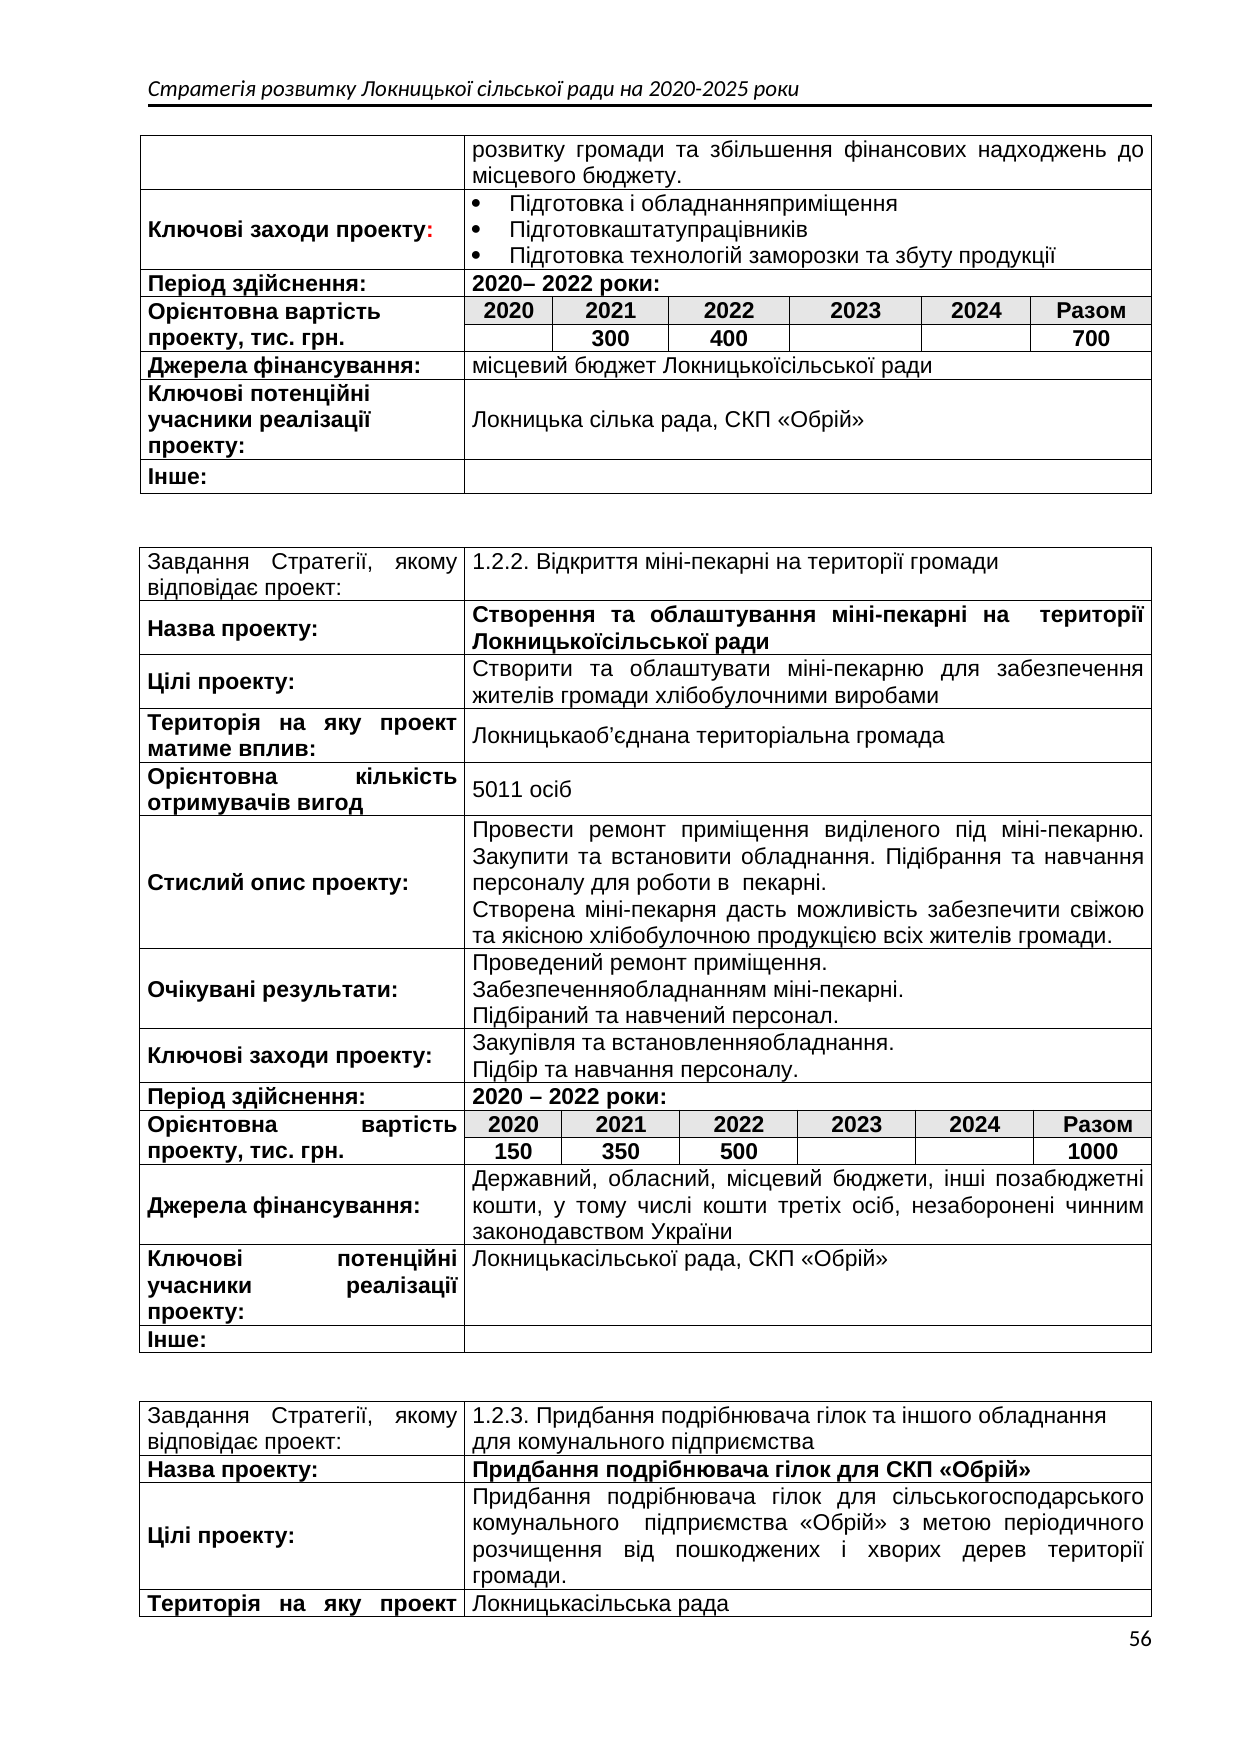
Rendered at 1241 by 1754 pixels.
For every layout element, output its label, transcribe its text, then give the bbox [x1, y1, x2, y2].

table_cell [916, 1138, 1033, 1164]
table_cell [465, 136, 1151, 189]
table_cell 5011 осіб [465, 763, 1151, 815]
table_cell Період здійснення: [141, 270, 464, 296]
table_cell [790, 325, 921, 351]
table_cell Назва проекту: [140, 1456, 464, 1482]
table_cell 500 [680, 1138, 797, 1164]
table_header 1.2.3. Придбання подрібнювача гілок та іншого обладнання для комунального підприємства [465, 1402, 1151, 1454]
table_cell 300 [553, 325, 668, 351]
table_cell 2020– 2022 роки: [465, 270, 1151, 296]
table_cell Інше: [141, 460, 464, 493]
table_cell [465, 460, 1151, 493]
table_cell Провести ремонт приміщення виділеного під міні-пекарню. Закупити та встановити обладнання. Підібрання та навчання персоналу для роботи в пекарні. Створена міні-пекарня дасть можливість забезпечити свіжою та якісною хлібобулочною продукцією всіх жителів громади. [465, 816, 1151, 948]
table_cell 2020 – 2022 роки: [465, 1083, 1151, 1109]
table_cell Разом [1031, 297, 1151, 324]
table_header 1.2.2. Відкриття міні-пекарні на території громади [465, 548, 1151, 600]
table_cell 2022 [669, 297, 789, 324]
table_cell Територія на яку проект матиме вплив: [140, 709, 464, 762]
table_cell 2020 [465, 1111, 561, 1137]
table_cell Локницькаоб’єднана територіальна громада [465, 709, 1151, 762]
table_cell Придбання подрібнювача гілок для СКП «Обрій» [465, 1456, 1151, 1482]
table_cell Створити та облаштувати міні-пекарню для забезпечення жителів громади хлібобулочними виробами [465, 655, 1151, 708]
table_cell Проведений ремонт приміщення. Забезпеченняобладнанням міні-пекарні. Підбіраний та навчений персонал. [465, 949, 1151, 1028]
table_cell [465, 1590, 1151, 1616]
table_cell Підготовка і обладнанняприміщення Підготовкаштатупрацівників Підготовка технологій заморозки та збуту продукції [465, 190, 1151, 269]
table_cell Назва проекту: [140, 601, 464, 654]
table_cell Орієнтовна вартість проекту, тис. грн. [140, 1111, 464, 1164]
table_cell Джерела фінансування: [141, 352, 464, 378]
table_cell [140, 1590, 464, 1616]
table_cell Разом [1034, 1111, 1151, 1137]
table_cell [922, 325, 1030, 351]
table_cell 150 [465, 1138, 561, 1164]
table_cell Державний, обласний, місцевий бюджети, інші позабюджетні кошти, у тому числі кошти третіх осіб, незаборонені чинним законодавством України [465, 1165, 1151, 1244]
table_cell Локницькасільської рада, СКП «Обрій» [465, 1245, 1151, 1324]
table_cell Цілі проекту: [140, 655, 464, 708]
table_cell [465, 325, 552, 351]
table_cell Ключові потенційні учасники реалізації проекту: [141, 380, 464, 458]
table_cell Створення та облаштування міні-пекарні на території Локницькоїсільської ради [465, 601, 1151, 654]
table_cell 1000 [1034, 1138, 1151, 1164]
table_cell Очікувані результати: [140, 949, 464, 1028]
table_cell Інше: [140, 1326, 464, 1352]
table_cell Цілі проекту: [140, 1483, 464, 1588]
table_cell 2024 [922, 297, 1030, 324]
table_header Завдання Стратегії, якому відповідає проект: [140, 548, 464, 600]
table_cell 2023 [798, 1111, 915, 1137]
table_cell місцевий бюджет Локницькоїсільської ради [465, 352, 1151, 378]
table_cell 2024 [916, 1111, 1033, 1137]
table_cell 2020 [465, 297, 552, 324]
table_cell Джерела фінансування: [140, 1165, 464, 1244]
table_cell Локницька сілька рада, СКП «Обрій» [465, 380, 1151, 458]
table_cell Орієнтовна вартість проекту, тис. грн. [141, 297, 464, 351]
table_cell 350 [562, 1138, 679, 1164]
table_cell Придбання подрібнювача гілок для сільськогосподарського комунального підприємства «Обрій» з метою періодичного розчищення від пошкоджених і хворих дерев території громади. [465, 1483, 1151, 1588]
table_cell Ключові заходи проекту: [140, 1029, 464, 1082]
table_cell Закупівля та встановленняобладнання. Підбір та навчання персоналу. [465, 1029, 1151, 1082]
table_cell 2023 [790, 297, 921, 324]
table_cell 2021 [553, 297, 668, 324]
table_cell [465, 1326, 1151, 1352]
table_cell [798, 1138, 915, 1164]
table_cell 700 [1031, 325, 1151, 351]
table_cell Стислий опис проекту: [140, 816, 464, 948]
table_cell Ключові заходи проекту: [141, 190, 464, 269]
table_cell 2021 [562, 1111, 679, 1137]
table_cell 2022 [680, 1111, 797, 1137]
table_header Завдання Стратегії, якому відповідає проект: [140, 1402, 464, 1454]
table_cell Ключові потенційні учасники реалізації проекту: [140, 1245, 464, 1324]
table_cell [141, 136, 464, 189]
table_cell Період здійснення: [140, 1083, 464, 1109]
table_cell 400 [669, 325, 789, 351]
table_cell Орієнтовна кількість отримувачів вигод [140, 763, 464, 815]
